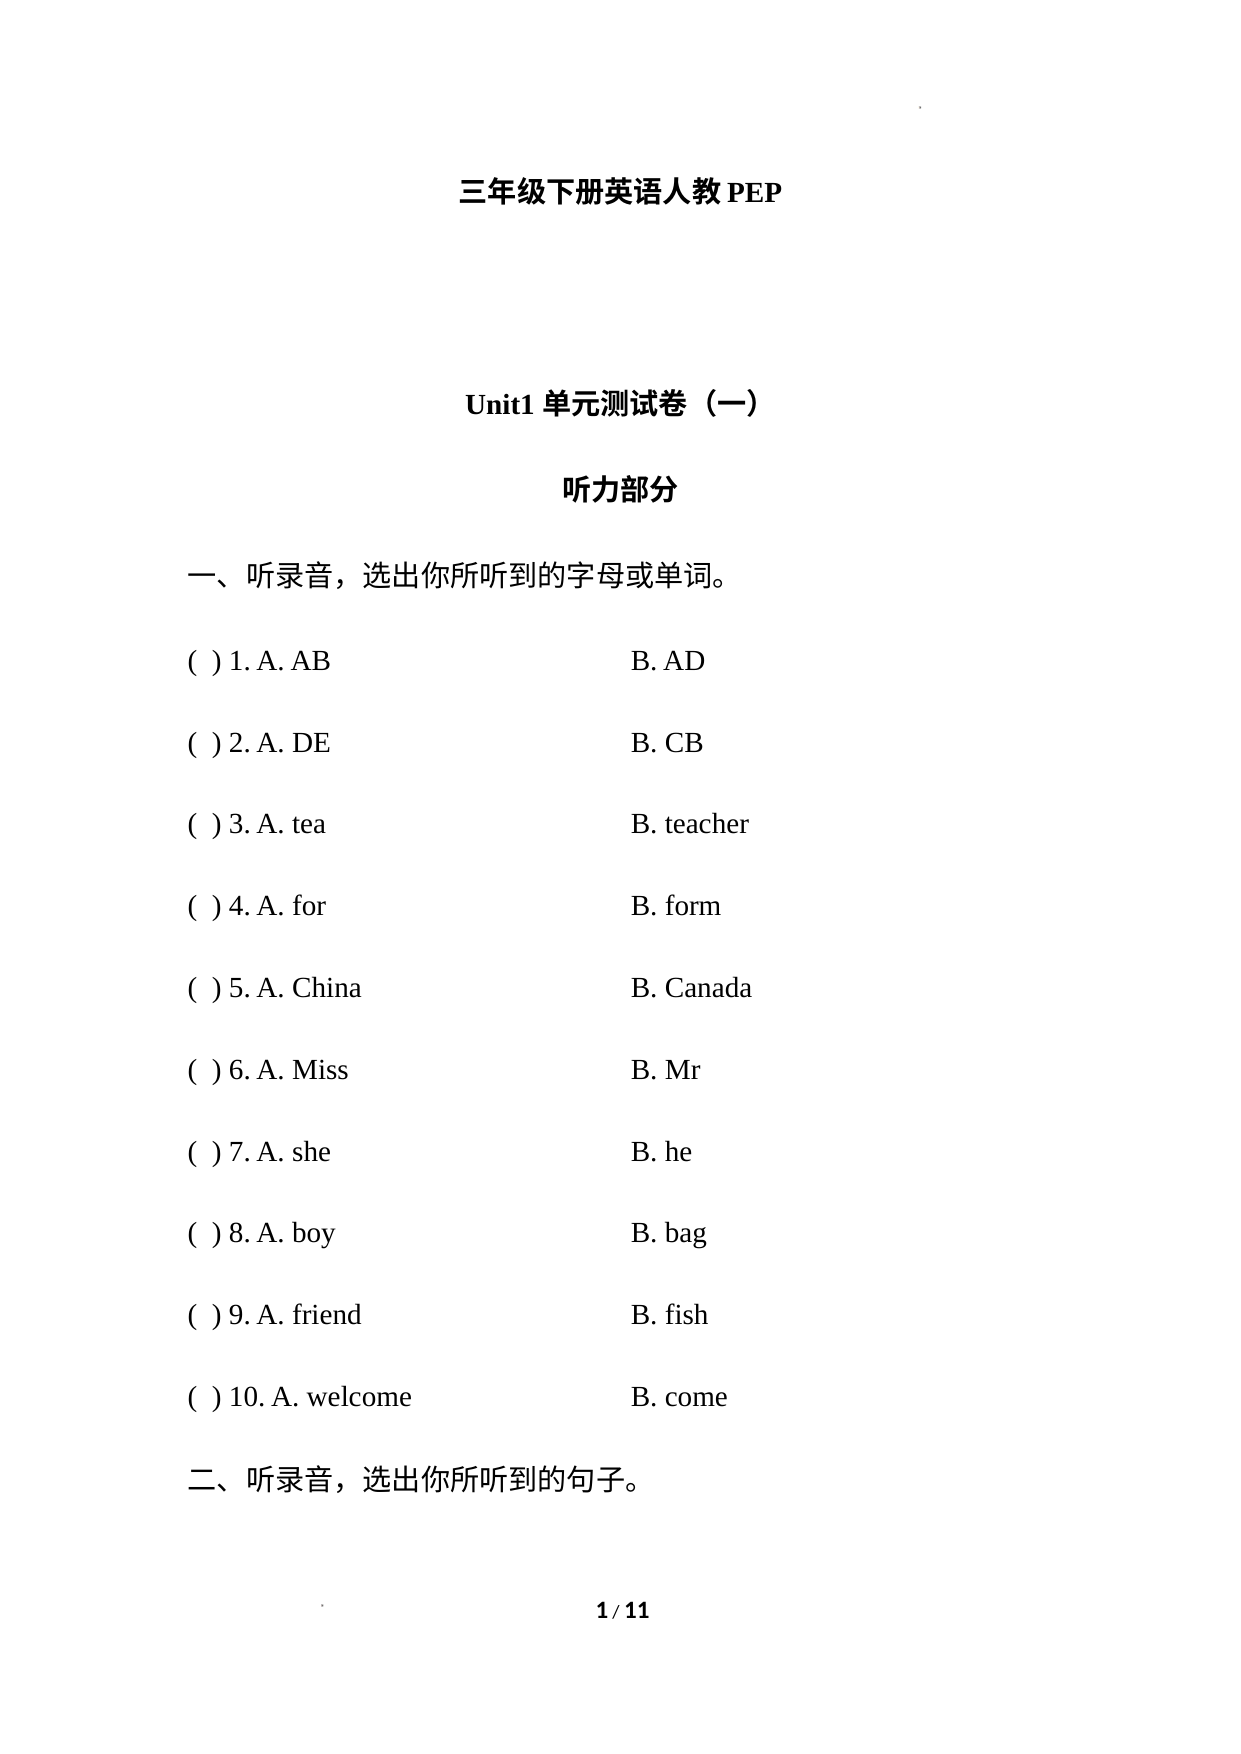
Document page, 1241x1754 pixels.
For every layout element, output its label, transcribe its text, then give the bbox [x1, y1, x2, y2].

text 一、听录音，选出你所听到的字母或单词。 [187, 541, 1053, 606]
text 三年级下册英语人教PEP [187, 157, 1053, 271]
text ( ) 10. A. welcome B. come [187, 1363, 1053, 1428]
text ( ) 9. A. friend B. fish [187, 1281, 1053, 1346]
text ( ) 4. A. for B. form [187, 873, 1053, 938]
text ( ) 8. A. boy B. bag [187, 1200, 1053, 1265]
text ( ) 2. A. DE B. CB [187, 709, 1053, 774]
text Unit1 单元测试卷（一） [187, 369, 1053, 434]
text ( ) 3. A. tea B. teacher [187, 791, 1053, 856]
text 二、听录音，选出你所听到的句子。 [187, 1445, 1053, 1510]
text ( ) 1. A. AB B. AD [187, 627, 1053, 692]
text 听力部分 [187, 455, 1053, 520]
text ( ) 5. A. China B. Canada [187, 954, 1053, 1019]
text ( ) 6. A. Miss B. Mr [187, 1036, 1053, 1101]
text ( ) 7. A. she B. he [187, 1118, 1053, 1183]
